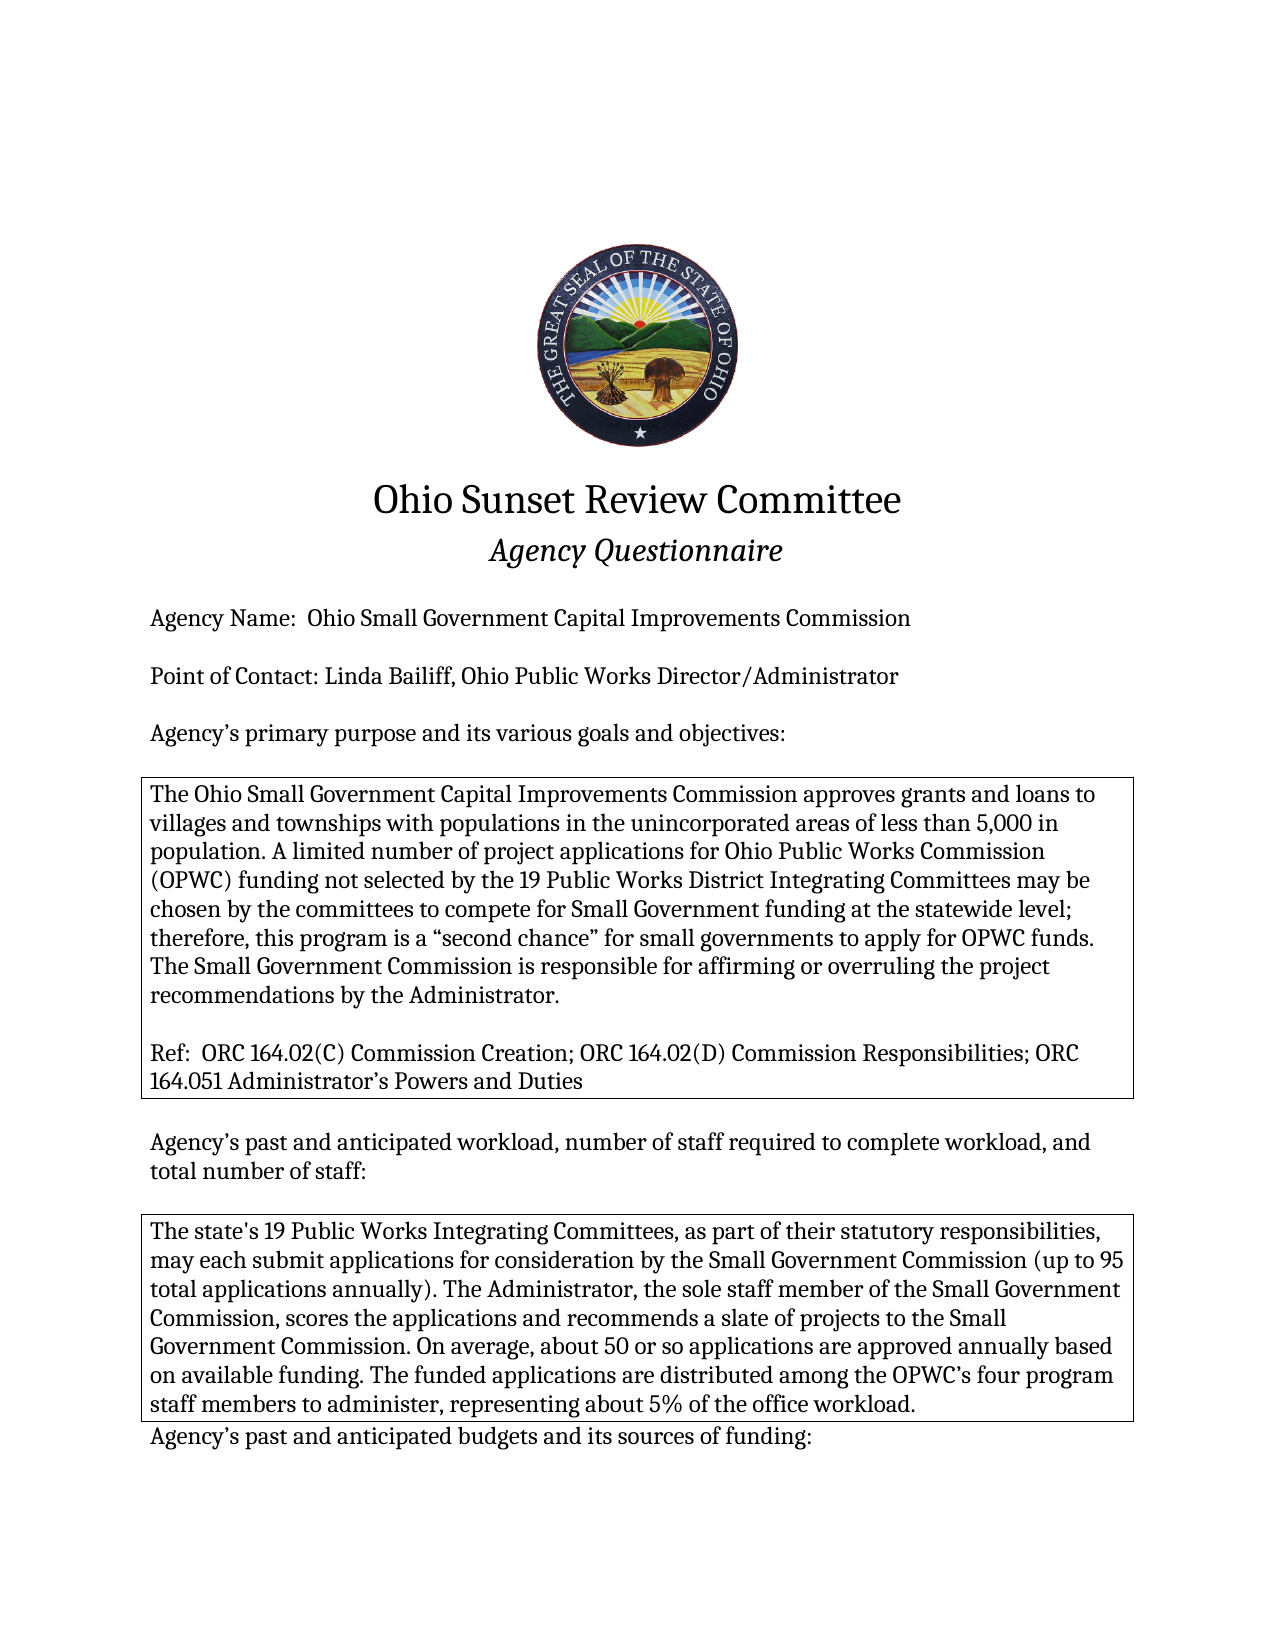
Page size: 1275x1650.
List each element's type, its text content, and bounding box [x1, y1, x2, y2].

text Agency Name: Ohio Small Government Capital Improvements Commission [150, 604, 1125, 633]
text The Ohio Small Government Capital Improvements Commission approves grants and loans to villages and townships with populations in the unincorporated areas of less than 5,000 in population. A limited number of project applications for Ohio Public Works Commission (OPWC) funding not selected by the 19 Public Works District Integrating Committees may be chosen by the committees to compete for Small Government funding at the statewide level; therefore, this program is a “second chance” for small governments to apply for OPWC funds. The Small Government Commission is responsible for affirming or overruling the project recommendations by the Administrator. [142, 778, 1133, 1010]
text Agency’s past and anticipated workload, number of staff required to complete workload, and total number of staff: [150, 1128, 1125, 1185]
text Ref: ORC 164.02(C) Commission Creation; ORC 164.02(D) Commission Responsibilities; ORC 164.051 Administrator’s Powers and Duties [142, 1035, 1133, 1098]
text Agency’s primary purpose and its various goals and objectives: [150, 719, 1125, 748]
text Point of Contact: Linda Bailiff, Ohio Public Works Director/Administrator [150, 662, 1125, 690]
text Agency Questionnaire [150, 531, 1125, 570]
text Agency’s past and anticipated budgets and its sources of funding: [150, 1422, 1125, 1450]
text Ohio Sunset Review Committee [150, 476, 1125, 524]
picture [535, 242, 740, 448]
text The state's 19 Public Works Integrating Committees, as part of their statutory responsibilities, may each submit applications for consideration by the Small Government Commission (up to 95 total applications annually). The Administrator, the sole staff member of the Small Government Commission, scores the applications and recommends a slate of projects to the Small Government Commission. On average, about 50 or so applications are approved annually based on available funding. The funded applications are distributed among the OPWC’s four program staff members to administer, representing about 5% of the office workload. [142, 1215, 1133, 1421]
